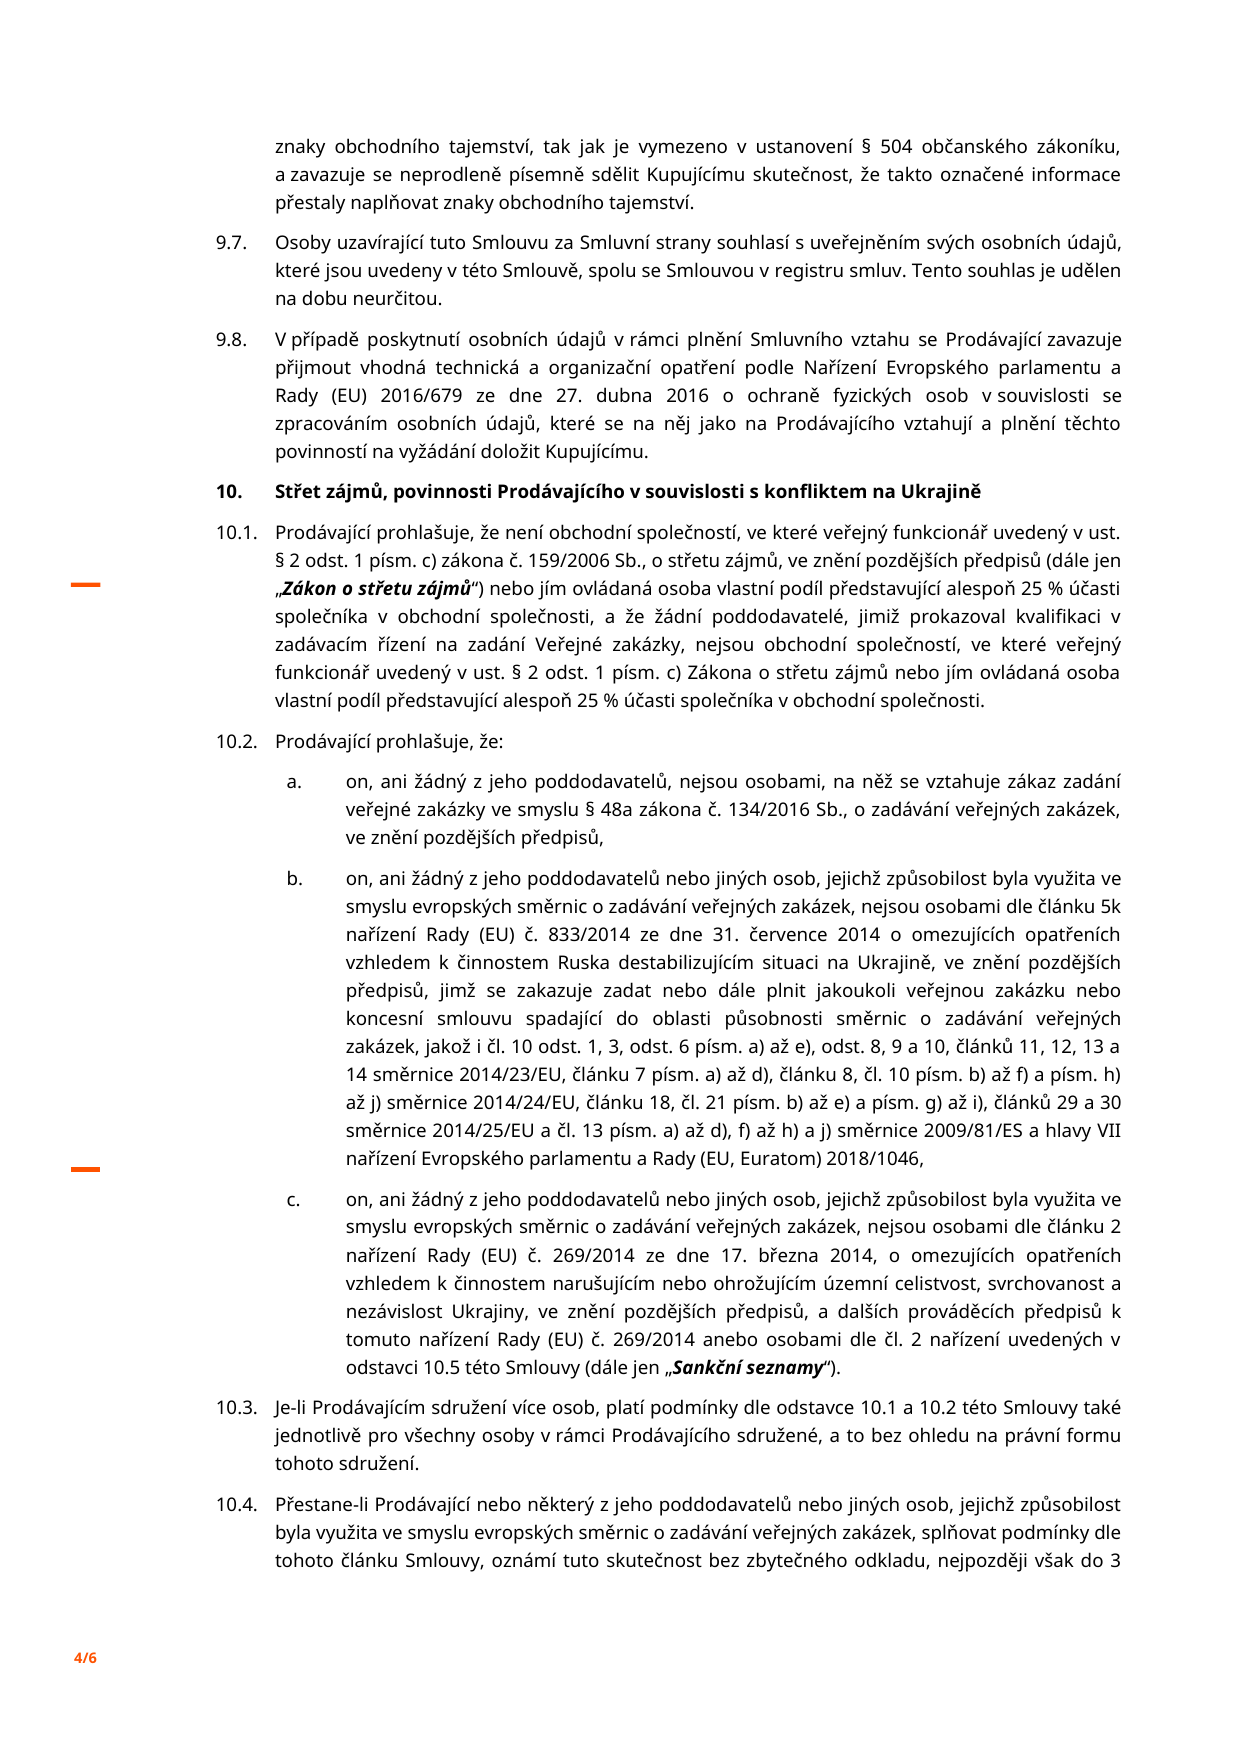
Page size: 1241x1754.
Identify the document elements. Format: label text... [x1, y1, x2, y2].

text on, ani žádný z jeho poddodavatelů nebo jiných osob, jejichž způsobilost byla využita ve smyslu evropských směrnic o zadávání veřejných zakázek, nejsou osobami dle článku 5k nařízení Rady (EU) č. 833/2014 ze dne 31. července 2014 o omezujících opatřeních vzhledem k činnostem Ruska destabilizujícím situaci na Ukrajině, ve znění pozdějších předpisů, jimž se zakazuje zadat nebo dále plnit jakoukoli veřejnou zakázku nebo koncesní smlouvu spadající do oblasti působnosti směrnic o zadávání veřejných zakázek, jakož i čl. 10 odst. 1, 3, odst. 6 písm. a) až e), odst. 8, 9 a 10, článků 11, 12, 13 a 14 směrnice 2014/23/EU, článku 7 písm. a) až d), článku 8, čl. 10 písm. b) až f) a písm. h) až j) směrnice 2014/24/EU, článku 18, čl. 21 písm. b) až e) a písm. g) až i), článků 29 a 30 směrnice 2014/25/EU a čl. 13 písm. a) až d), f) až h) a j) směrnice 2009/81/ES a hlavy VII nařízení Evropského parlamentu a Rady (EU, Euratom) 2018/1046, [286, 865, 1122, 1171]
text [216, 133, 1122, 215]
text on, ani žádný z jeho poddodavatelů, nejsou osobami, na něž se vztahuje zákaz zadání veřejné zakázky ve smyslu § 48a zákona č. 134/2016 Sb., o zadávání veřejných zakázek, ve znění pozdějších předpisů, [286, 768, 1122, 850]
subtitle Střet zájmů, povinnosti Prodávajícího v souvislosti s konfliktem na Ukrajině [216, 479, 1122, 504]
text Prodávající prohlašuje, že: [216, 728, 1122, 753]
text on, ani žádný z jeho poddodavatelů nebo jiných osob, jejichž způsobilost byla využita ve smyslu evropských směrnic o zadávání veřejných zakázek, nejsou osobami dle článku 2 nařízení Rady (EU) č. 269/2014 ze dne 17. března 2014, o omezujících opatřeních vzhledem k činnostem narušujícím nebo ohrožujícím územní celistvost, svrchovanost a nezávislost Ukrajiny, ve znění pozdějších předpisů, a dalších prováděcích předpisů k tomuto nařízení Rady (EU) č. 269/2014 anebo osobami dle čl. 2 nařízení uvedených v odstavci 10.5 této Smlouvy (dále jen „Sankční seznamy“). [286, 1186, 1122, 1379]
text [216, 1491, 1122, 1573]
text Osoby uzavírající tuto Smlouvu za Smluvní strany souhlasí s uveřejněním svých osobních údajů, které jsou uvedeny v této Smlouvě, spolu se Smlouvou v registru smluv. Tento souhlas je udělen na dobu neurčitou. [216, 230, 1122, 311]
text Prodávající prohlašuje, že není obchodní společností, ve které veřejný funkcionář uvedený v ust. § 2 odst. 1 písm. c) zákona č. 159/2006 Sb., o střetu zájmů, ve znění pozdějších předpisů (dále jen „Zákon o střetu zájmů“) nebo jím ovládaná osoba vlastní podíl představující alespoň 25 % účasti společníka v obchodní společnosti, a že žádní poddodavatelé, jimiž prokazoval kvalifikaci v zadávacím řízení na zadání Veřejné zakázky, nejsou obchodní společností, ve které veřejný funkcionář uvedený v ust. § 2 odst. 1 písm. c) Zákona o střetu zájmů nebo jím ovládaná osoba vlastní podíl představující alespoň 25 % účasti společníka v obchodní společnosti. [216, 519, 1122, 713]
text Je-li Prodávajícím sdružení více osob, platí podmínky dle odstavce 10.1 a 10.2 této Smlouvy také jednotlivě pro všechny osoby v rámci Prodávajícího sdružené, a to bez ohledu na právní formu tohoto sdružení. [216, 1394, 1122, 1476]
text V případě poskytnutí osobních údajů v rámci plnění Smluvního vztahu se Prodávající zavazuje přijmout vhodná technická a organizační opatření podle Nařízení Evropského parlamentu a Rady (EU) 2016/679 ze dne 27. dubna 2016 o ochraně fyzických osob v souvislosti se zpracováním osobních údajů, které se na něj jako na Prodávajícího vztahují a plnění těchto povinností na vyžádání doložit Kupujícímu. [216, 326, 1122, 464]
